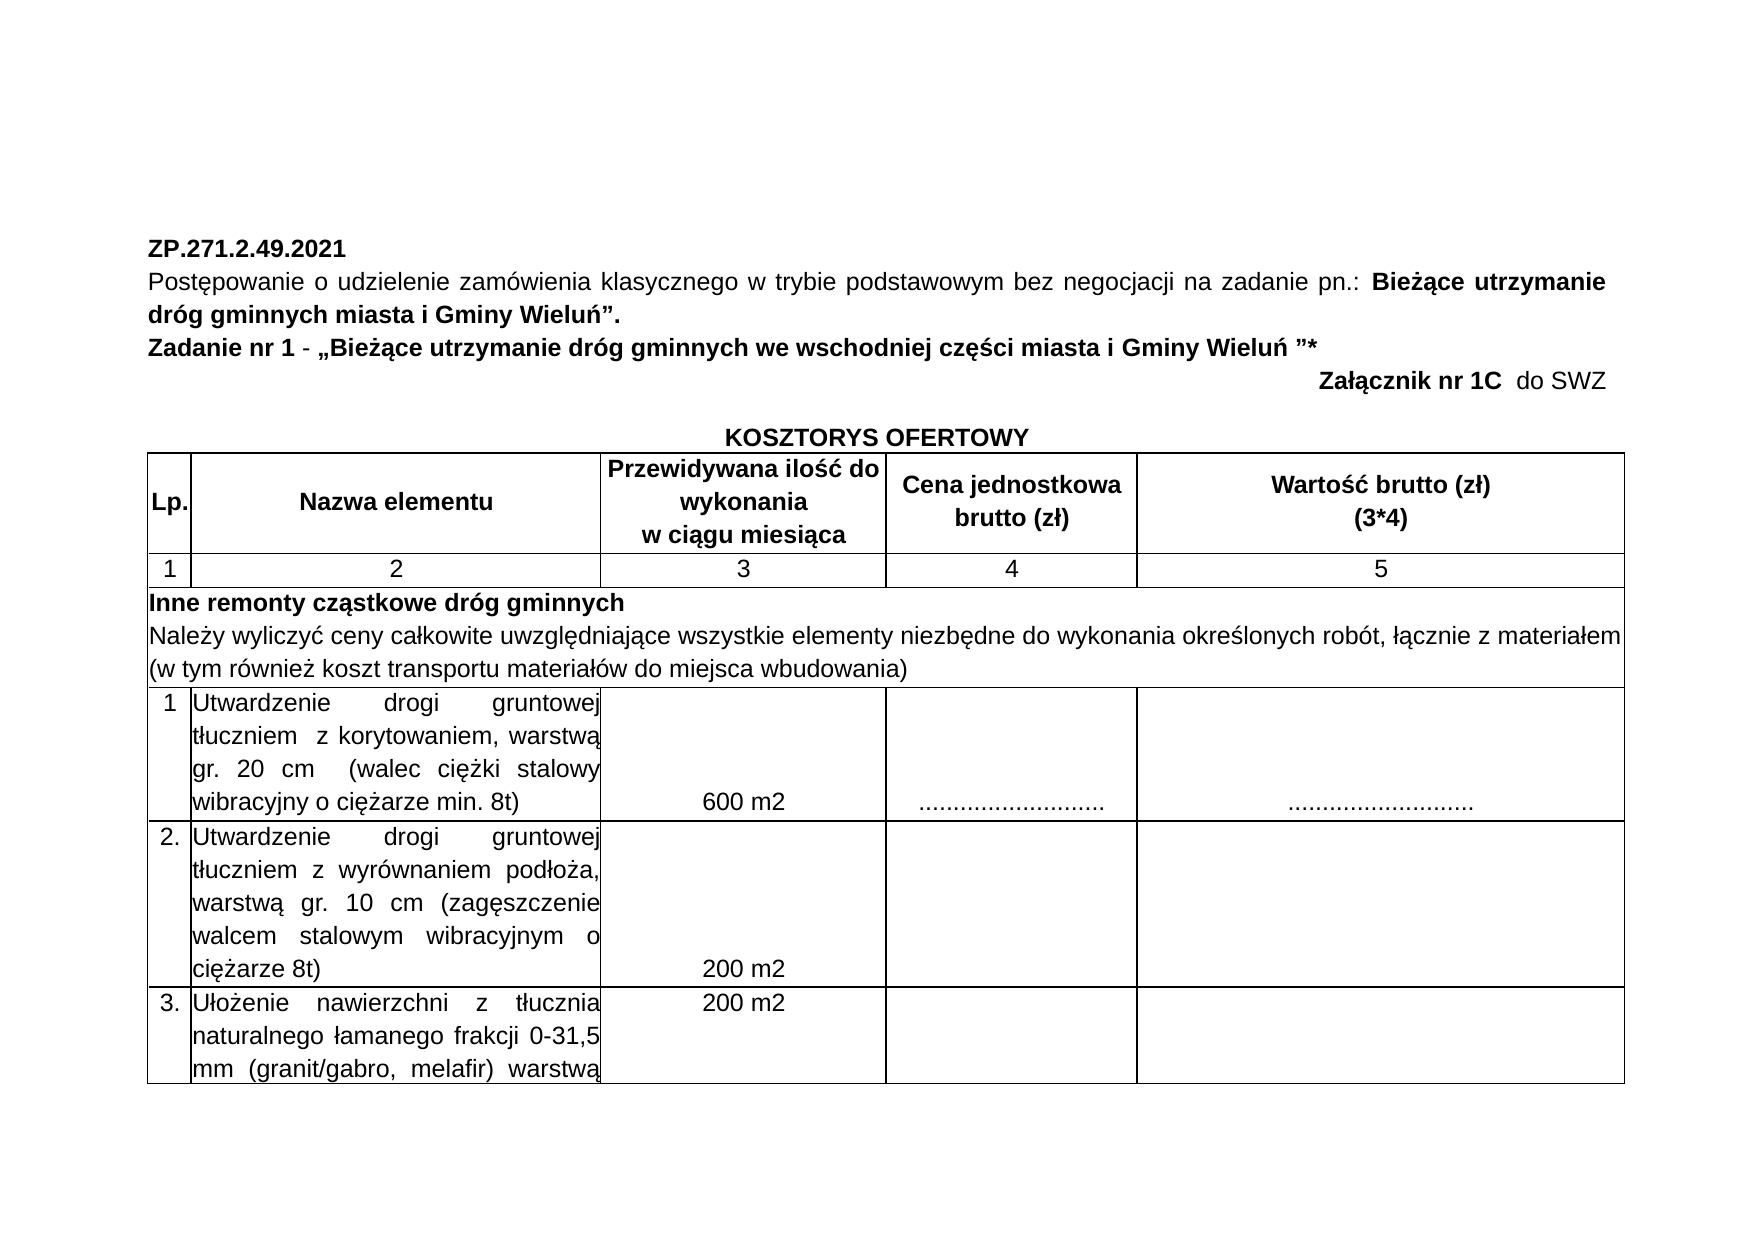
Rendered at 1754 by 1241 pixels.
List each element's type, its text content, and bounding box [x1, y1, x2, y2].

table_cell Inne remonty cząstkowe dróg gminnych Należy wyliczyć ceny całkowite uwzględniające wszystkie elementy niezbędne do wykonania określonych robót, łącznie z materiałem (w tym również koszt transportu materiałów do miejsca wbudowania) [148, 588, 1624, 687]
table_cell Utwardzenie drogi gruntowej tłuczniem z wyrównaniem podłoża, warstwą gr. 10 cm (zagęszczenie walcem stalowym wibracyjnym o ciężarze 8t) [192, 822, 600, 986]
text ZP.271.2.49.2021 [148, 234, 1606, 263]
table_cell 5 [1138, 554, 1624, 587]
table_cell 200 m2 [601, 988, 885, 1083]
text Zadanie nr 1 - „Bieżące utrzymanie dróg gminnych we wschodniej części miasta i Gminy Wieluń ”* [148, 333, 1606, 362]
table_cell [887, 822, 1136, 986]
table_cell 1 [148, 688, 190, 820]
table_cell Utwardzenie drogi gruntowej tłuczniem z korytowaniem, warstwą gr. 20 cm (walec ciężki stalowy wibracyjny o ciężarze min. 8t) [192, 688, 600, 820]
table_header Wartość brutto (zł) (3*4) [1138, 454, 1624, 552]
text KOSZTORYS OFERTOWY [148, 423, 1606, 452]
table_cell 4 [887, 554, 1136, 587]
table_cell 200 m2 [601, 822, 885, 986]
table_cell 3 [601, 554, 885, 587]
table_cell ........................... [1138, 688, 1624, 820]
table_header Lp. [148, 454, 190, 552]
table_cell [1138, 822, 1624, 986]
table_header Nazwa elementu [192, 454, 600, 552]
table_cell 1 [148, 554, 190, 587]
table_cell [887, 988, 1136, 1083]
table_header Przewidywana ilość do wykonania w ciągu miesiąca [601, 454, 885, 552]
table_cell 2. [148, 821, 190, 986]
table_cell 3. [148, 987, 190, 1083]
table_cell ........................... [887, 688, 1136, 820]
text Postępowanie o udzielenie zamówienia klasycznego w trybie podstawowym bez negocjacji na zadanie pn.: Bieżące utrzymanie dróg gminnych miasta i Gminy Wieluń”. [148, 267, 1606, 329]
table_cell 600 m2 [601, 688, 885, 820]
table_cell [192, 988, 600, 1083]
table_cell [1138, 988, 1624, 1083]
table_cell 2 [192, 554, 600, 587]
text Załącznik nr 1C do SWZ [148, 366, 1606, 395]
table_header Cena jednostkowa brutto (zł) [887, 454, 1136, 552]
